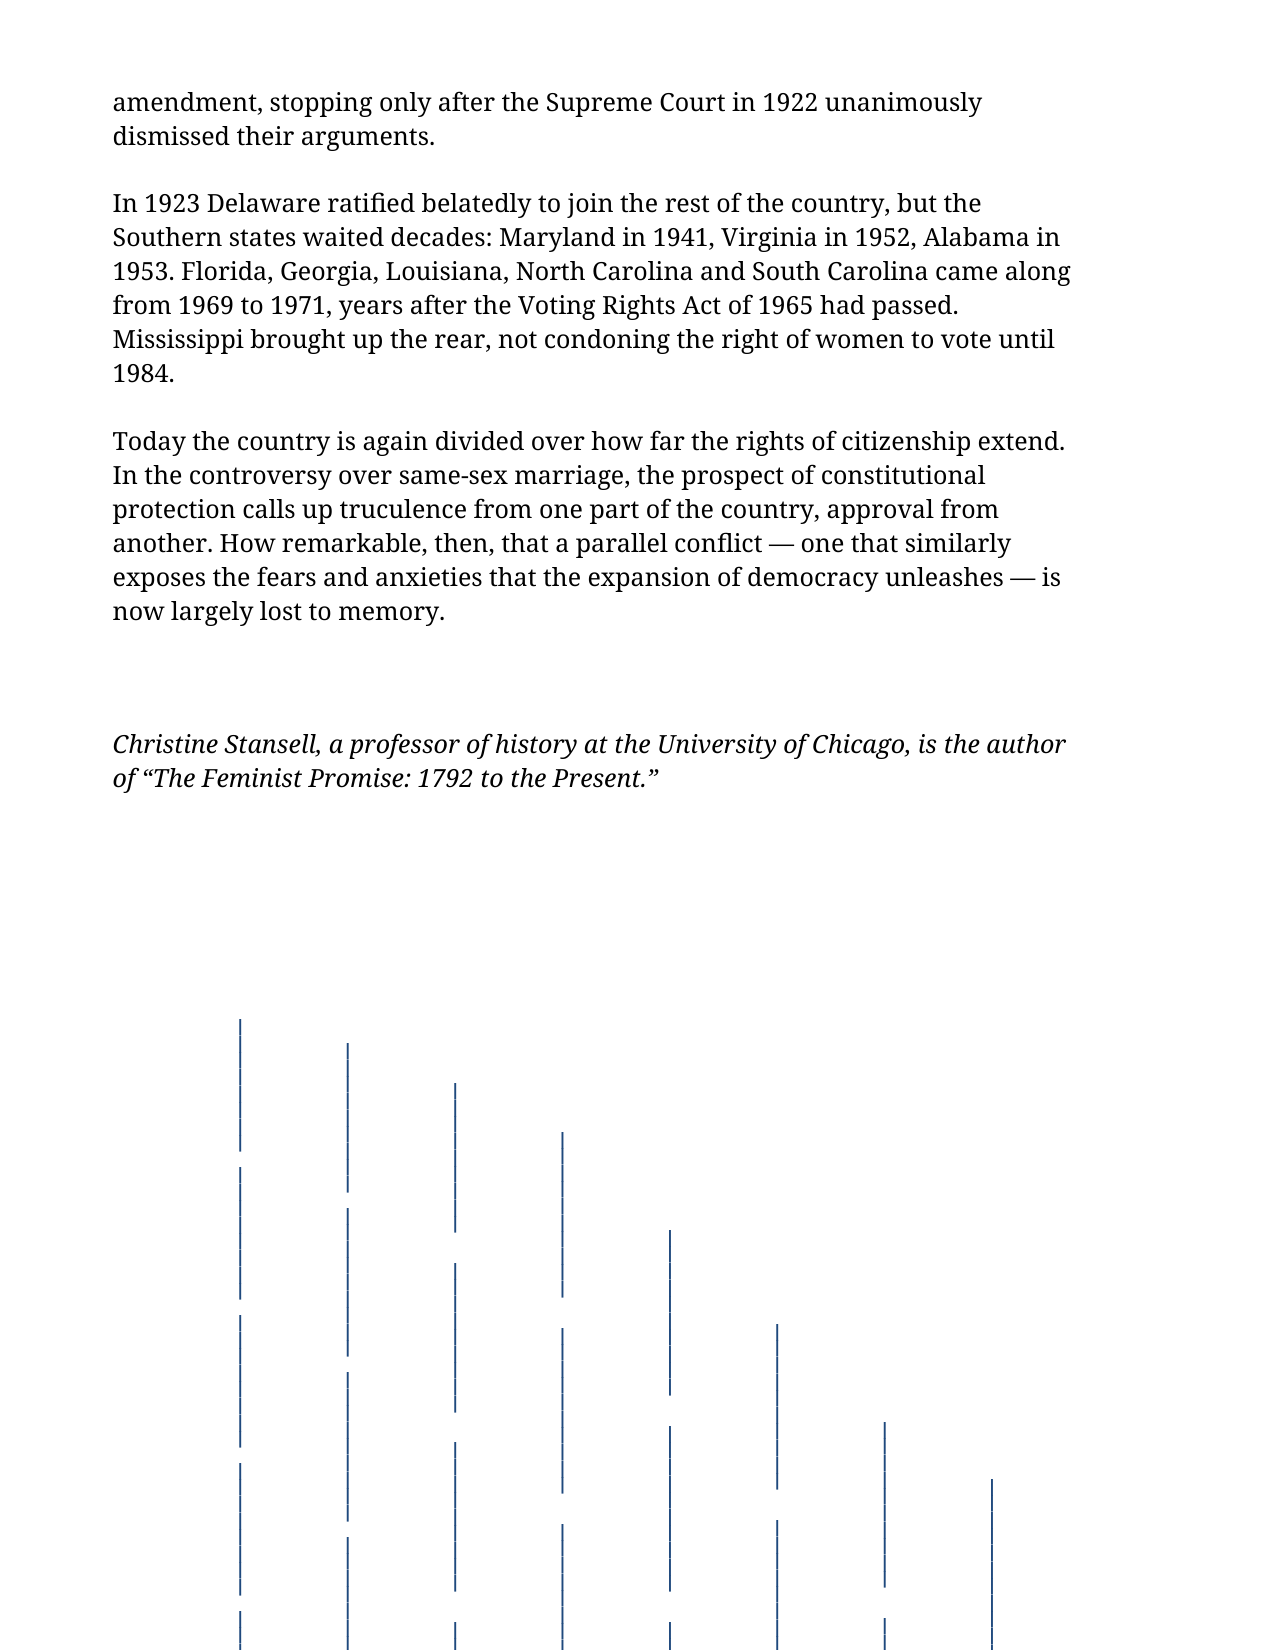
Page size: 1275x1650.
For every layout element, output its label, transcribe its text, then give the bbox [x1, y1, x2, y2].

text In 1923 Delaware ratified belatedly to join the rest of the country, but the Southern states waited decades: Maryland in 1941, Virginia in 1952, Alabama in 1953. Florida, Georgia, Louisiana, North Carolina and South Carolina came along from 1969 to 1971, years after the Voting Rights Act of 1965 had passed. Mississippi brought up the rear, not condoning the right of women to vote until 1984. [112, 186, 1087, 390]
text Christine Stansell, a professor of history at the University of Chicago, is the author of “The Feminist Promise: 1792 to the Present.” [112, 727, 1087, 795]
text Today the country is again divided over how far the rights of citizenship extend. In the controversy over same-sex marriage, the prospect of constitutional protection calls up truculence from one part of the country, approval from another. How remarkable, then, that a parallel conflict — one that similarly exposes the fears and anxieties that the expansion of democracy unleashes — is now largely lost to memory. [112, 423, 1087, 628]
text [112, 84, 1087, 152]
